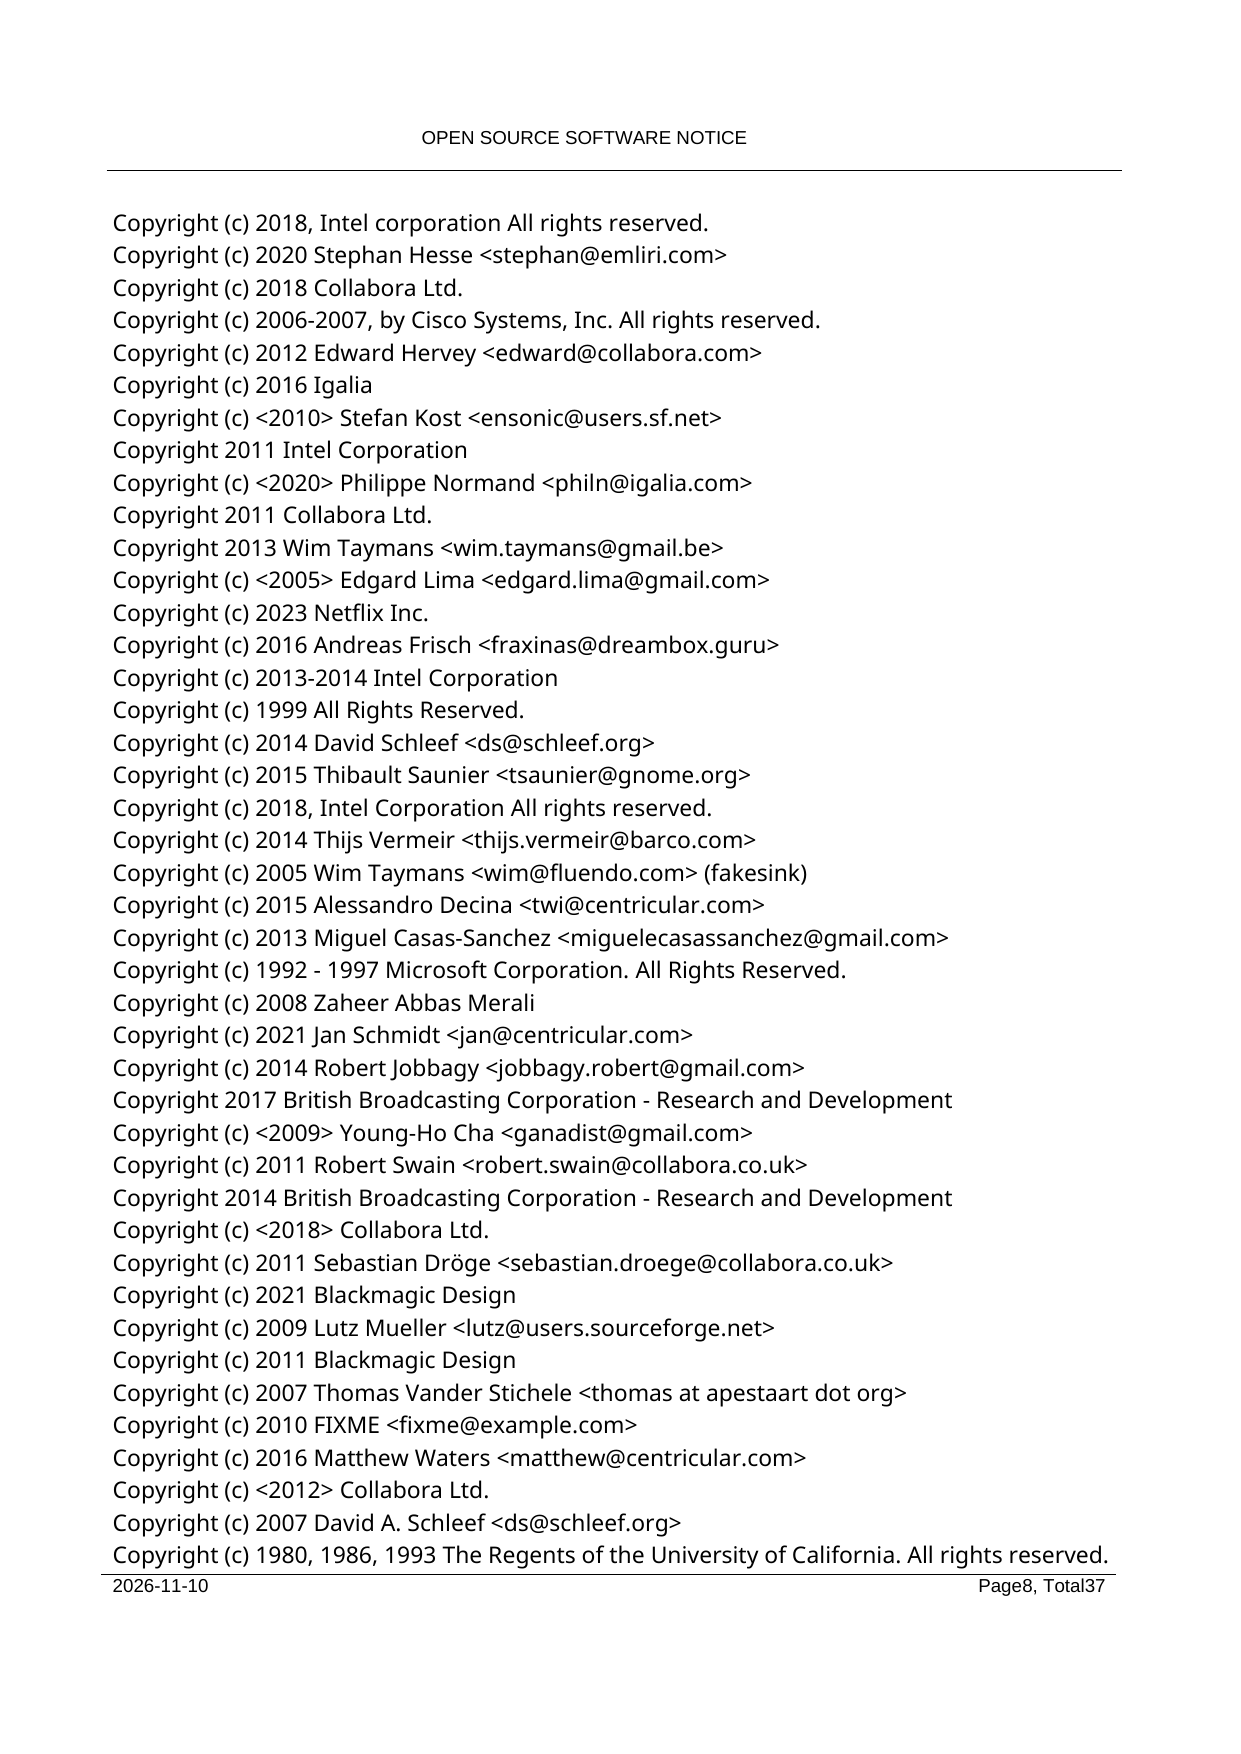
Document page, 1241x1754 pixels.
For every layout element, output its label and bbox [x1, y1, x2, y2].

text [112, 206, 1128, 1571]
